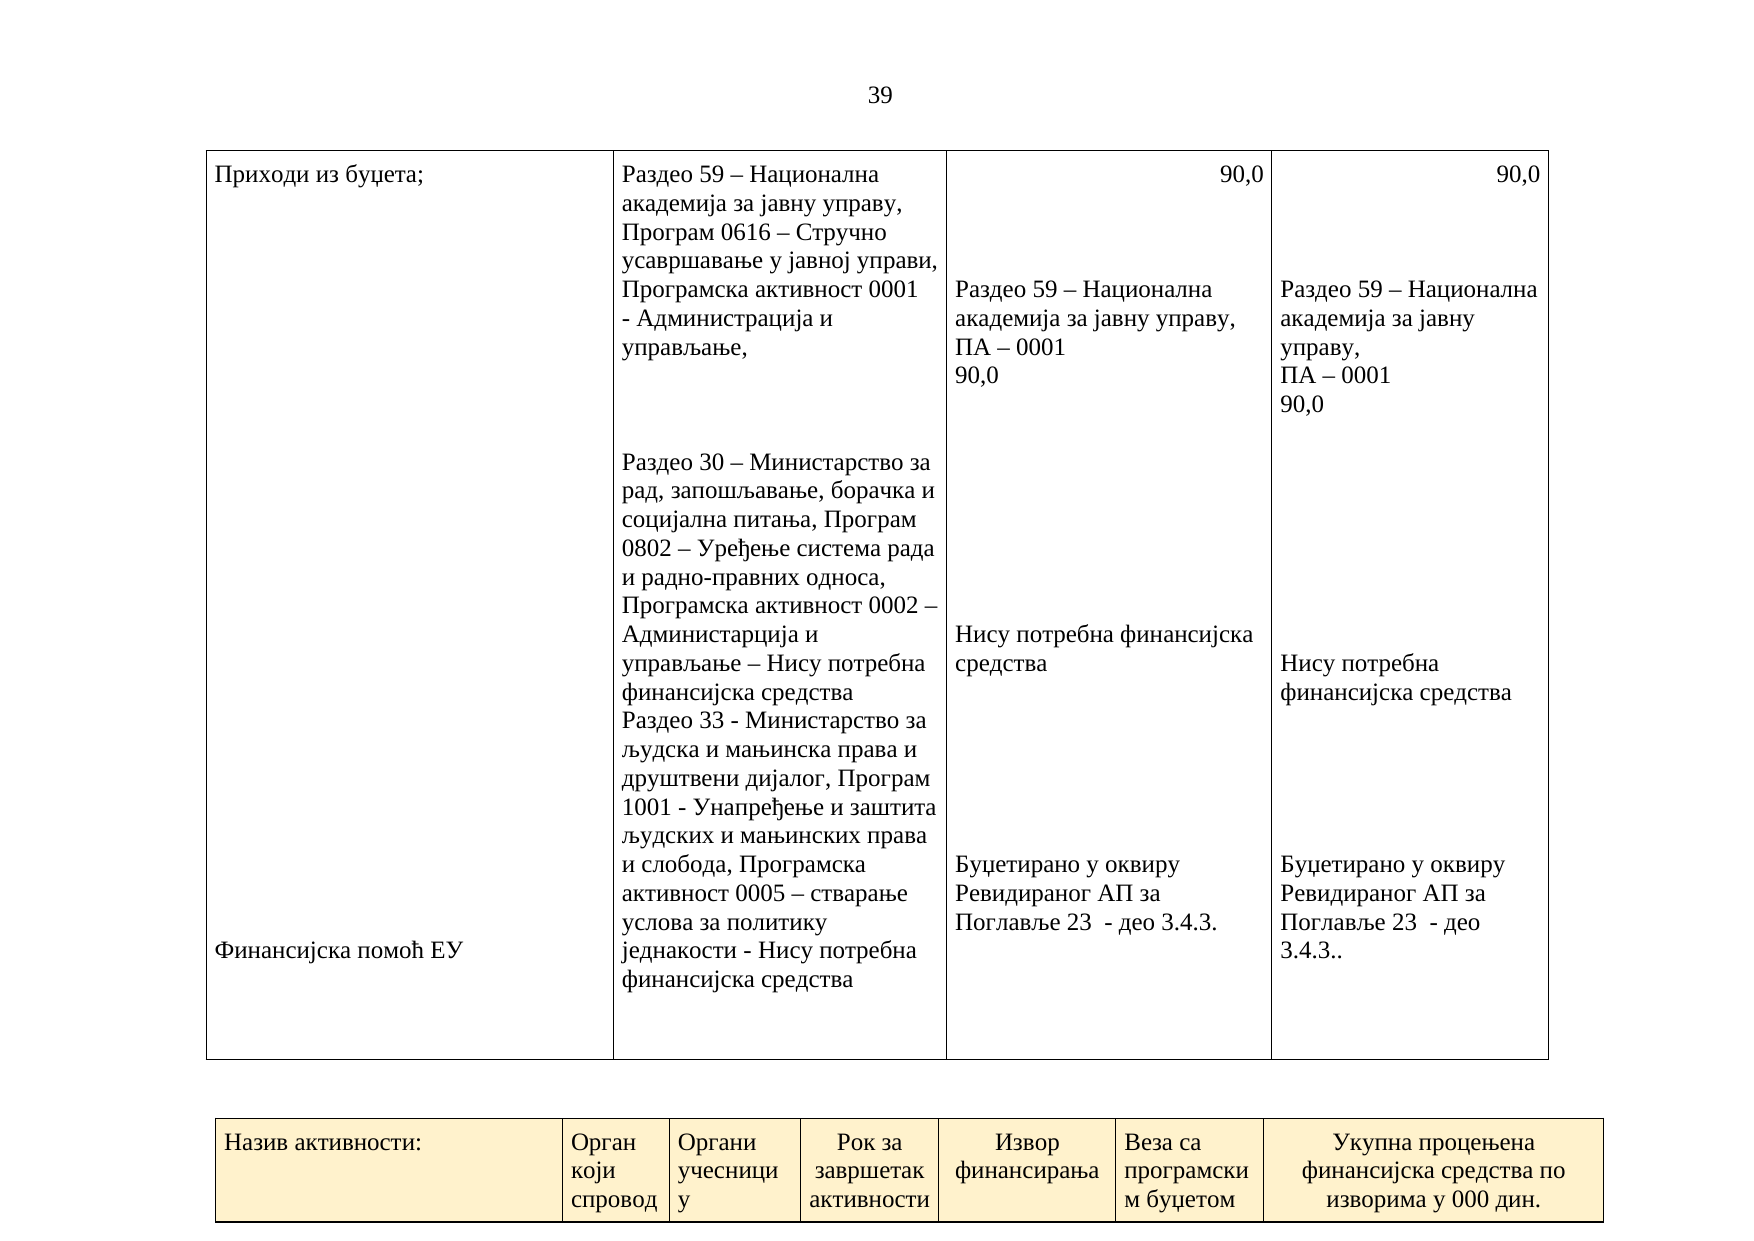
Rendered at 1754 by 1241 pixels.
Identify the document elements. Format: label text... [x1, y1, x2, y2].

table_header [670, 1119, 800, 1221]
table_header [1116, 1119, 1263, 1221]
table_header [801, 1119, 938, 1221]
table_cell Раздео 59 – Национална академија за јавну управу, Програм 0616 – Стручно усавршавање у јавној управи, Програмска активност 0001 - Администрација и управљање, Раздео 30 – Министарство за рад, запошљавање, борачка и социјална питања, Програм 0802 – Уређење система рада и радно-правних односа, Програмска активност 0002 – Администарција и управљање – Нису потребна финансијска средства Раздео 33 - Министарство за људска и мањинска права и друштвени дијалог, Програм 1001 - Унапређење и заштита људских и мањинских права и слобода, Програмска активност 0005 – стварање услова за политику једнакости - Нису потребна финансијска средства [614, 151, 946, 1059]
table_cell 90,0 Раздео 59 – Национална академија за јавну управу, ПА – 0001 90,0 Нису потребна финансијска средства Буџетирано у оквиру Ревидираног АП за Поглавље 23 - део 3.4.3.. [1272, 151, 1548, 1059]
table_header Укупна процењена финансијска средства по изворима у 000 дин. [1264, 1119, 1603, 1221]
table_header Извор финансирања [939, 1119, 1115, 1221]
table_cell 90,0 Раздео 59 – Национална академија за јавну управу, ПА – 0001 90,0 Нису потребна финансијска средства Буџетирано у оквиру Ревидираног АП за Поглавље 23 - део 3.4.3. [947, 151, 1271, 1059]
table_cell Приходи из буџета; Финансијска помоћ ЕУ [207, 151, 613, 1059]
table_header Назив активности: [216, 1119, 562, 1221]
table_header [563, 1119, 669, 1221]
